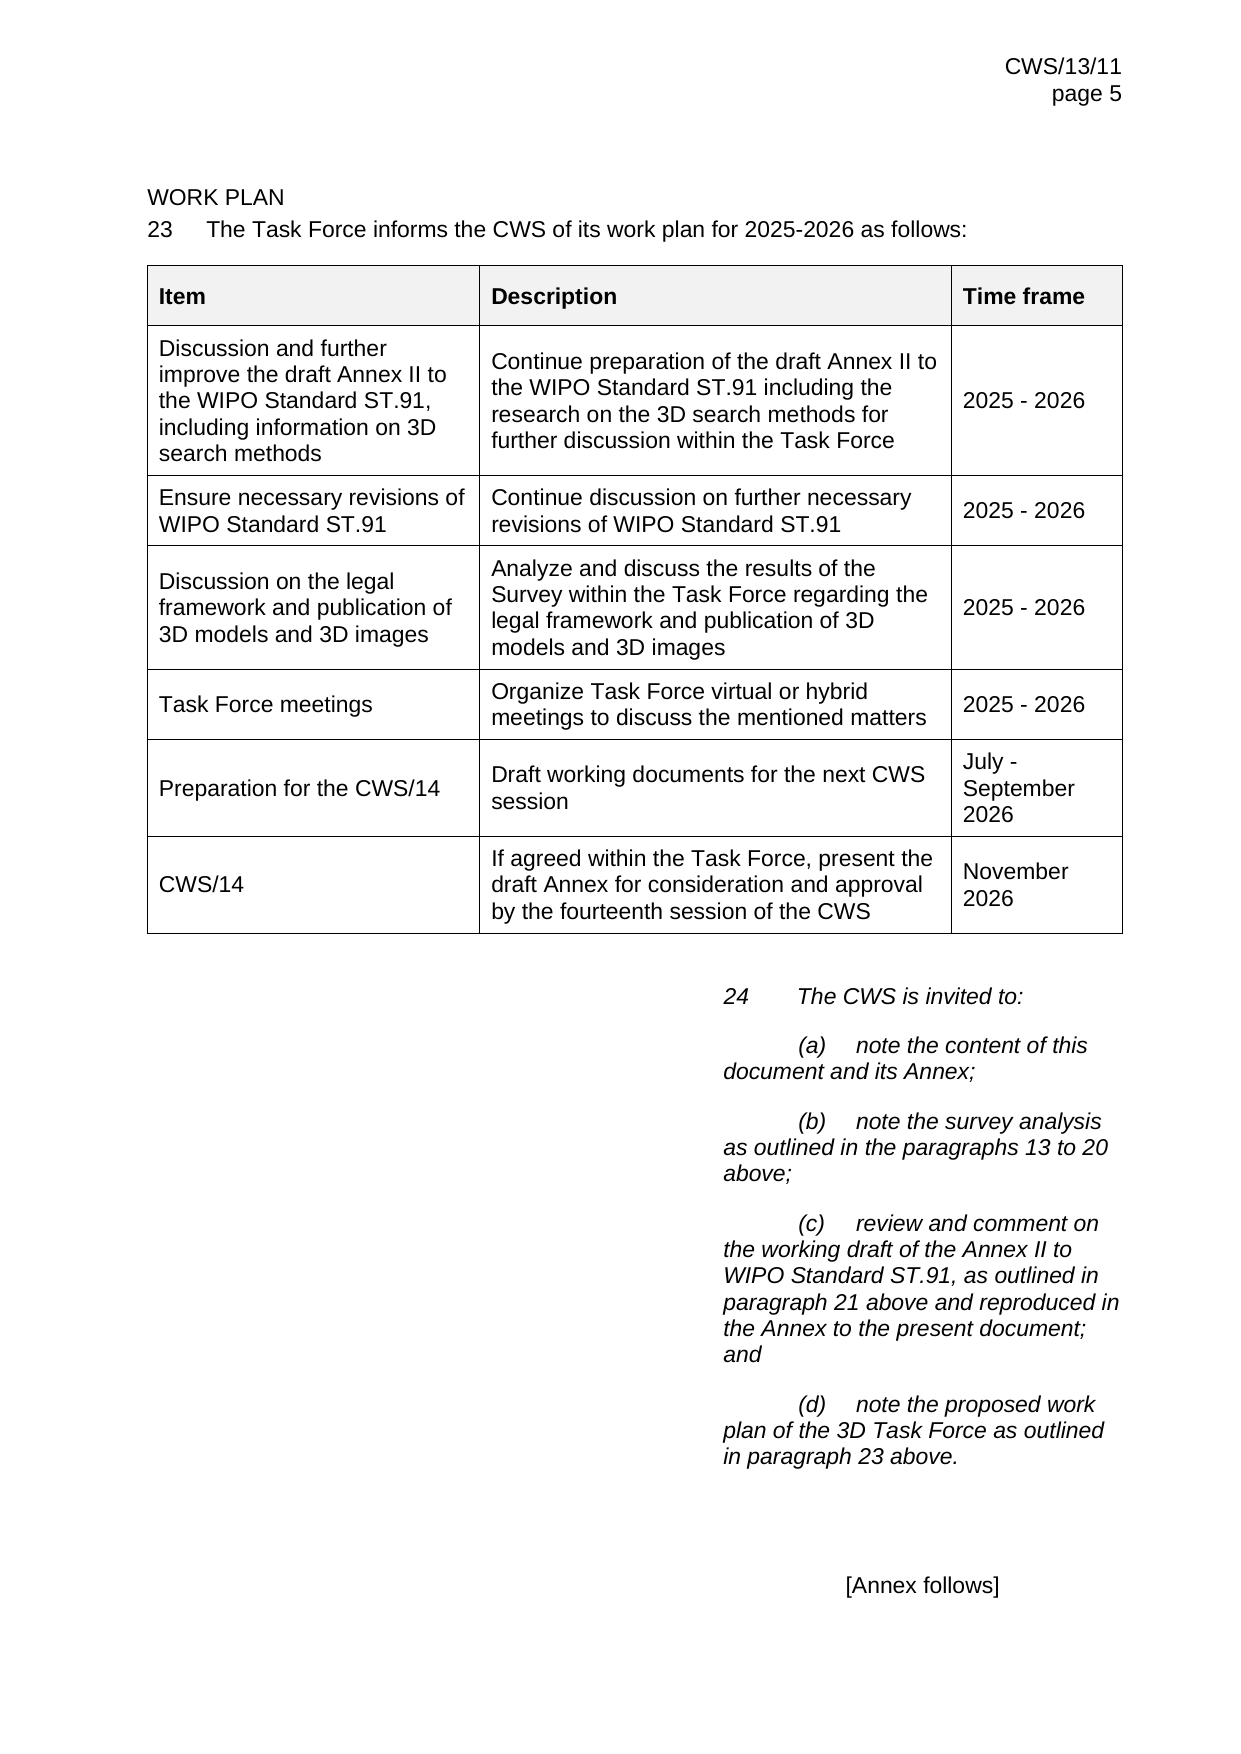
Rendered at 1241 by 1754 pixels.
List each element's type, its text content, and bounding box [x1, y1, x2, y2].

table_cell 2025 - 2026 [952, 476, 1122, 545]
list note the survey analysis as outlined in the paragraphs 13 to 20 above; [723, 1108, 1122, 1187]
table_cell Continue discussion on further necessary revisions of WIPO Standard ST.91 [480, 476, 951, 545]
list note the proposed work plan of the 3D Task Force as outlined in paragraph 23 above. [723, 1391, 1122, 1470]
table_cell CWS/14 [148, 837, 479, 932]
table_cell Preparation for the CWS/14 [148, 740, 479, 836]
table_cell Draft working documents for the next CWS session [480, 740, 951, 836]
list note the content of this document and its Annex; [723, 1032, 1122, 1085]
subtitle WORK PLAN [147, 183, 1122, 210]
table_cell November 2026 [952, 837, 1122, 932]
table_header Time frame [952, 266, 1122, 325]
table_cell If agreed within the Task Force, present the draft Annex for consideration and approval by the fourteenth session of the CWS [480, 837, 951, 932]
text The Task Force informs the CWS of its work plan for 2025-2026 as follows: [147, 216, 1122, 242]
table_cell Organize Task Force virtual or hybrid meetings to discuss the mentioned matters [480, 670, 951, 739]
table_cell 2025 - 2026 [952, 546, 1122, 668]
table_cell 2025 - 2026 [952, 670, 1122, 739]
table_cell Task Force meetings [148, 670, 479, 739]
table_header Description [480, 266, 951, 325]
table_cell 2025 - 2026 [952, 326, 1122, 475]
text [Annex follows] [723, 1572, 1122, 1598]
table_cell Analyze and discuss the results of the Survey within the Task Force regarding the legal framework and publication of 3D models and 3D images [480, 546, 951, 668]
table_cell Continue preparation of the draft Annex II to the WIPO Standard ST.91 including the research on the 3D search methods for further discussion within the Task Force [480, 326, 951, 475]
text The CWS is invited to: [723, 983, 1122, 1009]
table_header Item [148, 266, 479, 325]
table_cell Discussion on the legal framework and publication of 3D models and 3D images [148, 546, 479, 668]
table_cell Discussion and further improve the draft Annex II to the WIPO Standard ST.91, including information on 3D search methods [148, 326, 479, 475]
table_cell Ensure necessary revisions of WIPO Standard ST.91 [148, 476, 479, 545]
list review and comment on the working draft of the Annex II to WIPO Standard ST.91, as outlined in paragraph 21 above and reproduced in the Annex to the present document; and [723, 1209, 1122, 1368]
table_cell July - September 2026 [952, 740, 1122, 836]
